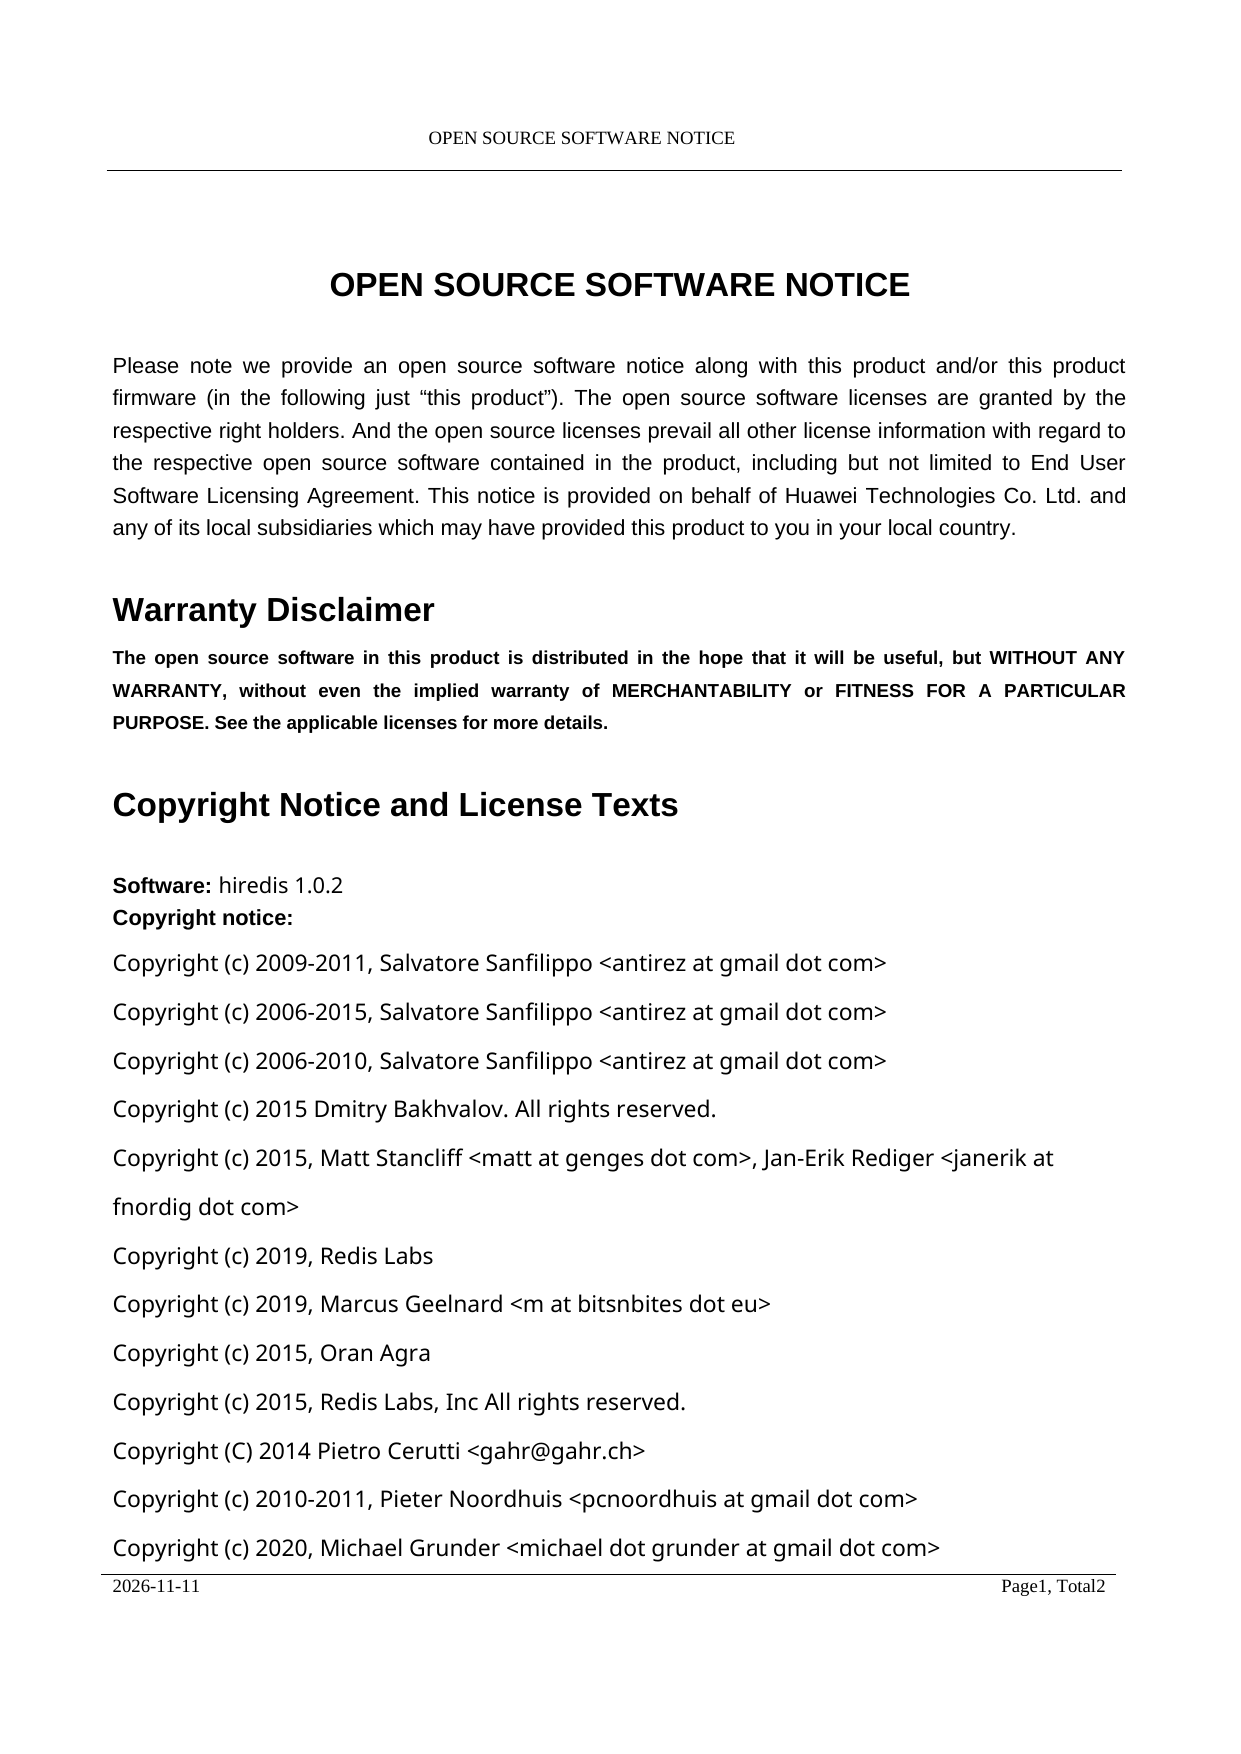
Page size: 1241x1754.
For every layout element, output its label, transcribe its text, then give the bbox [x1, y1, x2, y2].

text Please note we provide an open source software notice along with this product and/or this product firmware (in the following just “this product”). The open source software licenses are granted by the respective right holders. And the open source licenses prevail all other license information with regard to the respective open source software contained in the product, including but not limited to End User Software Licensing Agreement. This notice is provided on behalf of Huawei Technologies Co. Ltd. and any of its local subsidiaries which may have provided this product to you in your local country. [112, 349, 1128, 544]
text Copyright Notice and License Texts [112, 771, 1128, 836]
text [112, 947, 1128, 1564]
text Copyright notice: [112, 901, 1128, 934]
text Software: hiredis 1.0.2 [112, 869, 1128, 901]
text The open source software in this product is distributed in the hope that it will be useful, but WITHOUT ANY WARRANTY, without even the implied warranty of MERCHANTABILITY or FITNESS FOR A PARTICULAR PURPOSE. See the applicable licenses for more details. [112, 641, 1128, 739]
text OPEN SOURCE SOFTWARE NOTICE [112, 251, 1128, 316]
text Warranty Disclaimer [112, 576, 1128, 641]
